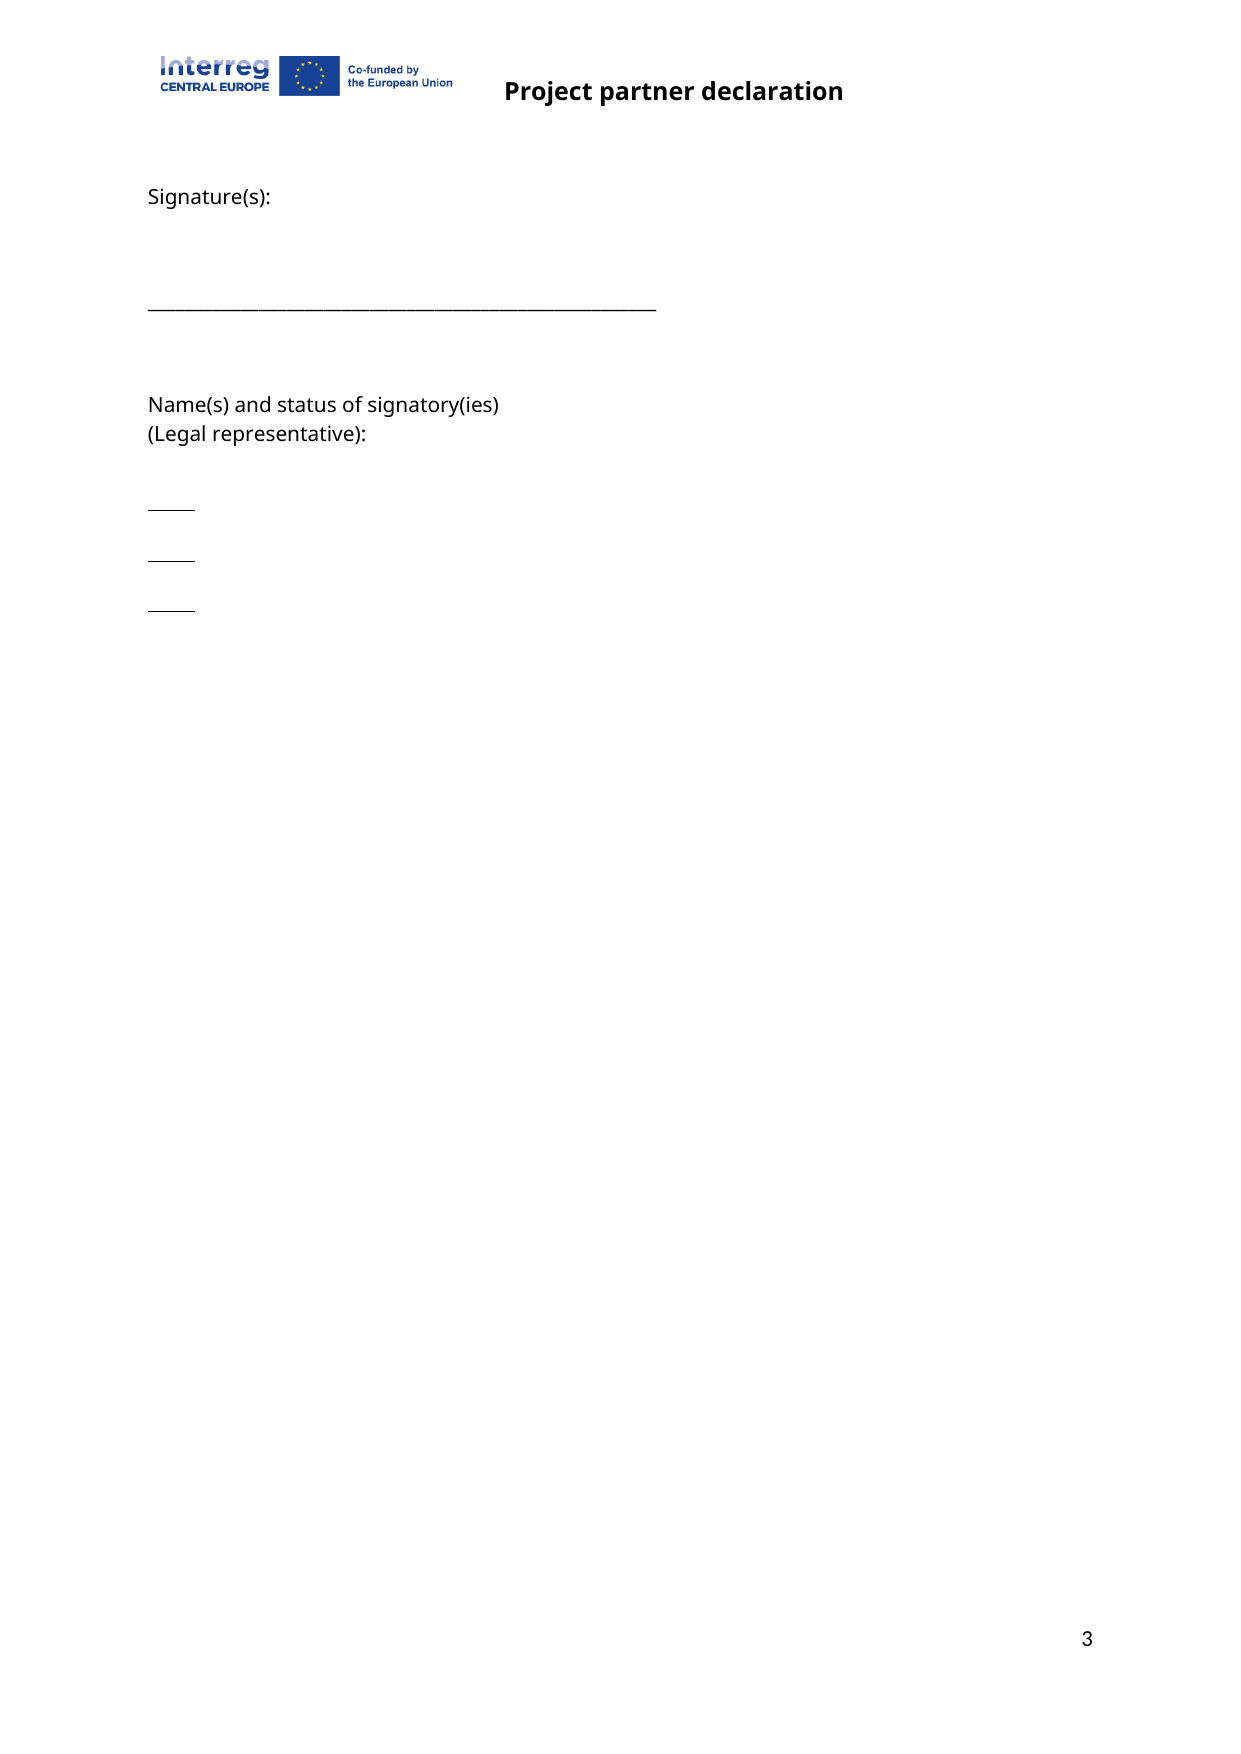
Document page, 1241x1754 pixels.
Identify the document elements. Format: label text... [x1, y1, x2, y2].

text Name(s) and status of signatory(ies) (Legal representative): [148, 390, 1093, 447]
text _______________________________________________________ [148, 286, 1093, 315]
text Signature(s): [148, 182, 1093, 211]
picture [147, 41, 469, 113]
